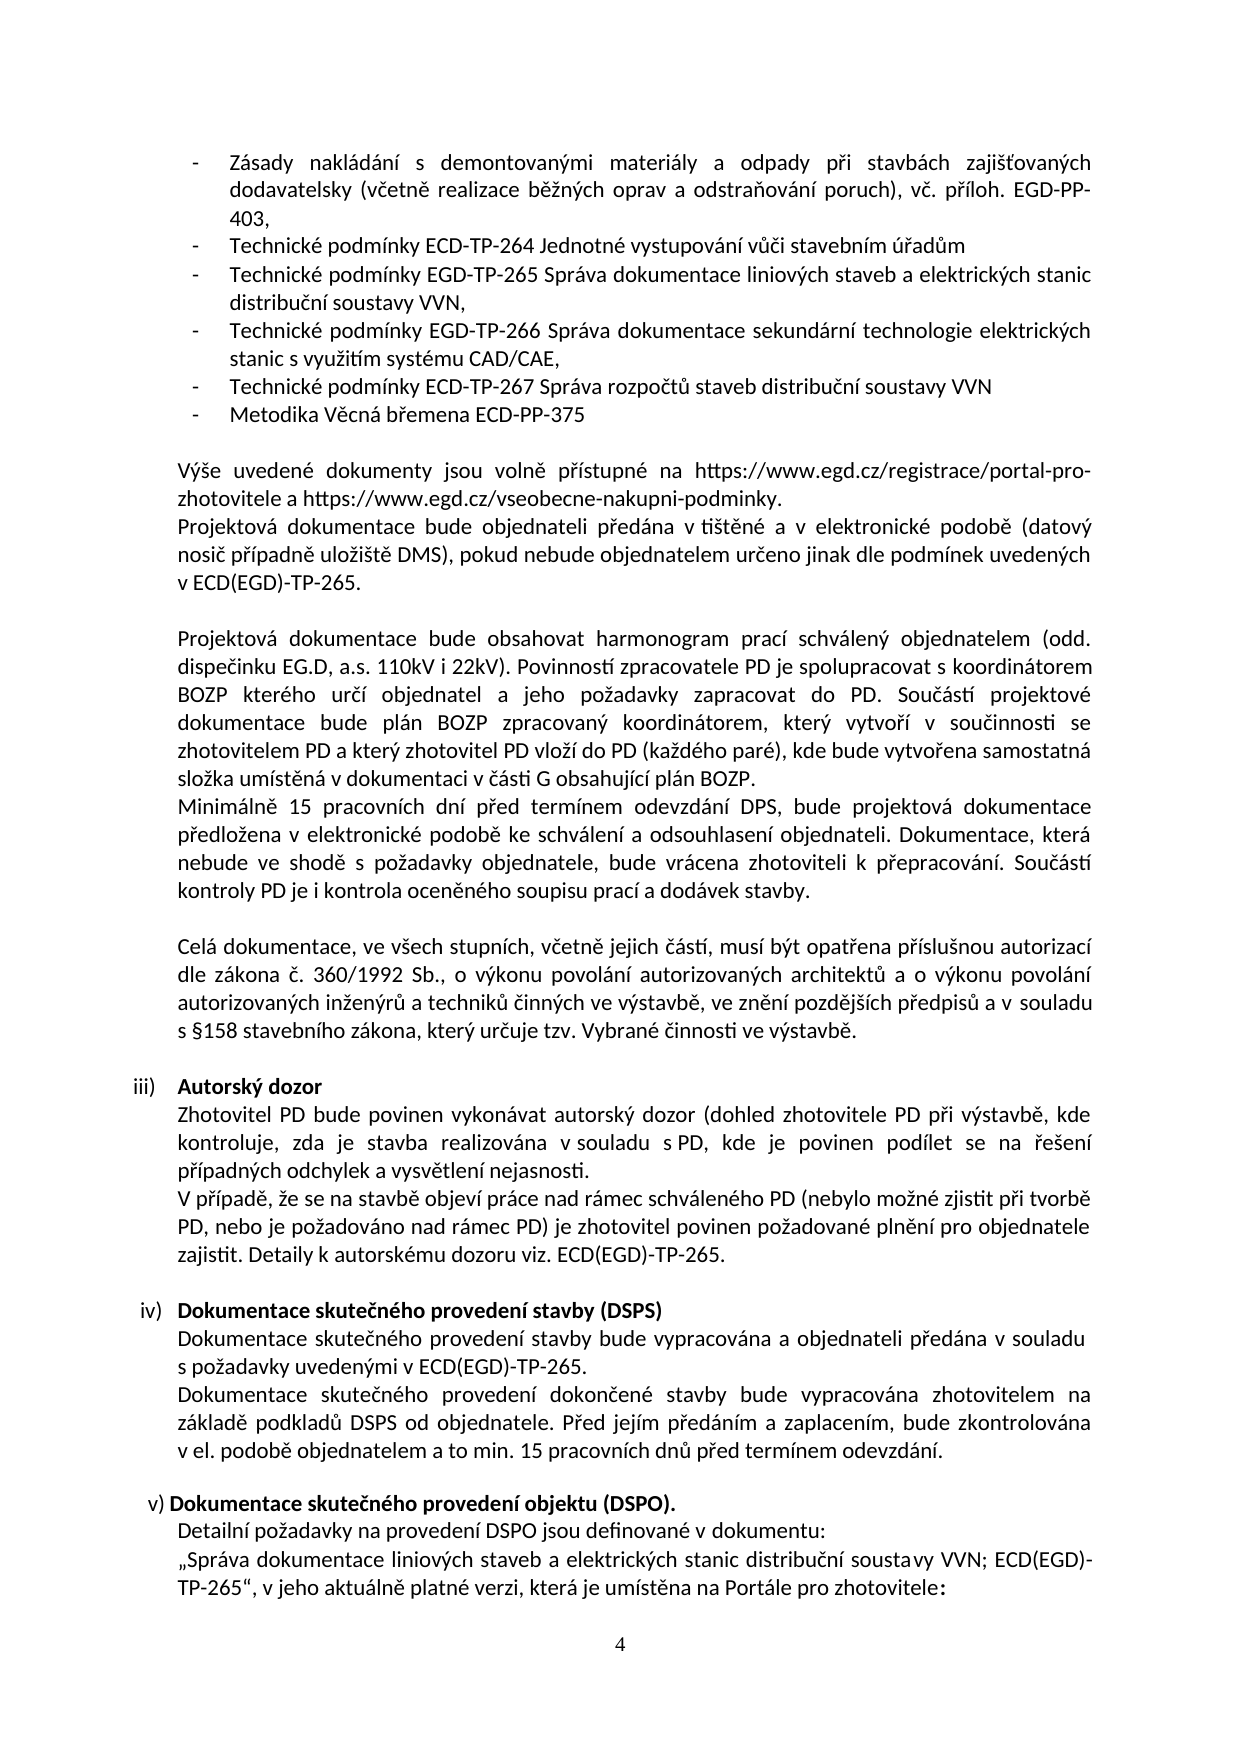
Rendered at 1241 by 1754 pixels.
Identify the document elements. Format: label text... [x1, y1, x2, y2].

text Projektová dokumentace bude obsahovat harmonogram prací schválený objednatelem (odd. dispečinku EG.D, a.s. 110kV i 22kV). Povinností zpracovatele PD je spolupracovat s koordinátorem BOZP kterého určí objednatel a jeho požadavky zapracovat do PD. Součástí projektové dokumentace bude plán BOZP zpracovaný koordinátorem, který vytvoří v součinnosti se zhotovitelem PD a který zhotovitel PD vloží do PD (každého paré), kde bude vytvořena samostatná složka umístěná v dokumentaci v části G obsahující plán BOZP. [177, 624, 1093, 792]
list Dokumentace skutečného provedení stavby (DSPS) [140, 1296, 1093, 1324]
list Autorský dozor [133, 1072, 1093, 1100]
text Projektová dokumentace bude objednateli předána v tištěné a v elektronické podobě (datový nosič případně uložiště DMS), pokud nebude objednatelem určeno jinak dle podmínek uvedených v ECD(EGD)-TP-265. [177, 512, 1093, 596]
text Celá dokumentace, ve všech stupních, včetně jejich částí, musí být opatřena příslušnou autorizací dle zákona č. 360/1992 Sb., o výkonu povolání autorizovaných architektů a o výkonu povolání autorizovaných inženýrů a techniků činných ve výstavbě, ve znění pozdějších předpisů a v souladu s §158 stavebního zákona, který určuje tzv. Vybrané činnosti ve výstavbě. [177, 932, 1093, 1044]
list Technické podmínky ECD-TP-267 Správa rozpočtů staveb distribuční soustavy VVN [192, 372, 1093, 400]
list Dokumentace skutečného provedení objektu (DSPO). [148, 1489, 1093, 1517]
text Minimálně 15 pracovních dní před termínem odevzdání DPS, bude projektová dokumentace předložena v elektronické podobě ke schválení a odsouhlasení objednateli. Dokumentace, která nebude ve shodě s požadavky objednatele, bude vrácena zhotoviteli k přepracování. Součástí kontroly PD je i kontrola oceněného soupisu prací a dodávek stavby. [177, 792, 1093, 904]
text Dokumentace skutečného provedení dokončené stavby bude vypracována zhotovitelem na základě podkladů DSPS od objednatele. Před jejím předáním a zaplacením, bude zkontrolována v el. podobě objednatelem a to min. 15 pracovních dnů před termínem odevzdání. [177, 1381, 1093, 1464]
text „Správa dokumentace liniových staveb a elektrických stanic distribuční soustavy VVN; ECD(EGD)-TP-265“, v jeho aktuálně platné verzi, která je umístěna na Portále pro zhotovitele: [177, 1545, 1093, 1601]
text Detailní požadavky na provedení DSPO jsou definované v dokumentu: [177, 1517, 1093, 1545]
list Metodika Věcná břemena ECD-PP-375 [192, 400, 1093, 428]
text Dokumentace skutečného provedení stavby bude vypracována a objednateli předána v souladu s požadavky uvedenými v ECD(EGD)-TP-265. [177, 1324, 1093, 1381]
text V případě, že se na stavbě objeví práce nad rámec schváleného PD (nebylo možné zjistit při tvorbě PD, nebo je požadováno nad rámec PD) je zhotovitel povinen požadované plnění pro objednatele zajistit. Detaily k autorskému dozoru viz. ECD(EGD)-TP-265. [177, 1184, 1093, 1268]
text Výše uvedené dokumenty jsou volně přístupné na https://www.egd.cz/registrace/portal-pro-zhotovitele a https://www.egd.cz/vseobecne-nakupni-podminky. [177, 456, 1093, 512]
text Zhotovitel PD bude povinen vykonávat autorský dozor (dohled zhotovitele PD při výstavbě, kde kontroluje, zda je stavba realizována v souladu s PD, kde je povinen podílet se na řešení případných odchylek a vysvětlení nejasnosti. [177, 1100, 1093, 1184]
list Zásady nakládání s demontovanými materiály a odpady při stavbách zajišťovaných dodavatelsky (včetně realizace běžných oprav a odstraňování poruch), vč. příloh. EGD-PP-403, [192, 148, 1093, 232]
list Technické podmínky ECD-TP-264 Jednotné vystupování vůči stavebním úřadům [192, 232, 1093, 260]
list Technické podmínky EGD-TP-265 Správa dokumentace liniových staveb a elektrických stanic distribuční soustavy VVN, [192, 260, 1093, 316]
list Technické podmínky EGD-TP-266 Správa dokumentace sekundární technologie elektrických stanic s využitím systému CAD/CAE, [192, 316, 1093, 372]
